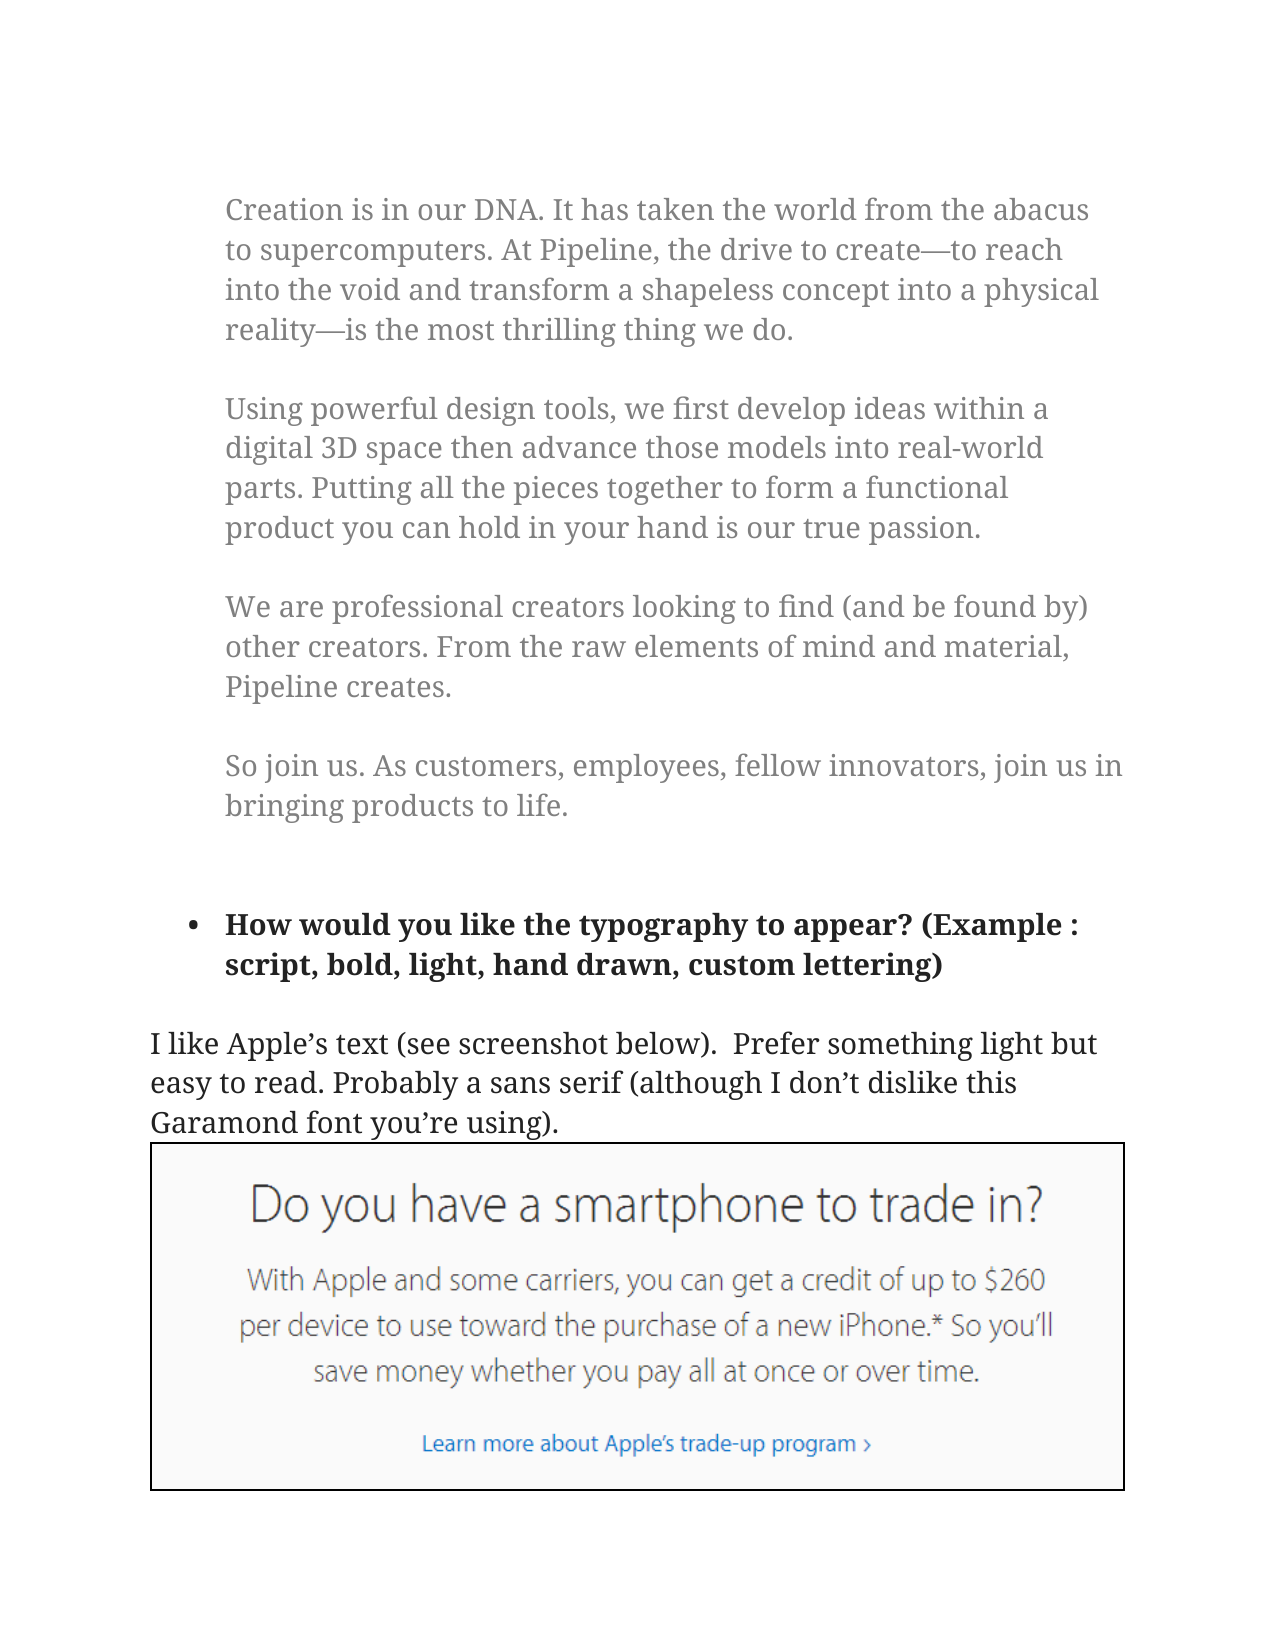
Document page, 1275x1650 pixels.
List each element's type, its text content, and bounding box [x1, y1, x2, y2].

text Using powerful design tools, we first develop ideas within a digital 3D space then advance those models into real-world parts. Putting all the pieces together to form a functional product you can hold in your hand is our true passion. [225, 388, 1125, 547]
text So join us. As customers, employees, fellow innovators, join us in bringing products to life. [569, 745, 1125, 825]
text Creation is in our DNA. It has taken the world from the abacus to supercomputers. At Pipeline, the drive to create—to reach into the void and transform a shapeless concept into a physical reality—is the most thrilling thing we do. [794, 190, 1125, 348]
list How would you like the typography to appear? (Example : script, bold, light, hand drawn, custom lettering) [944, 904, 1125, 983]
text I like Apple’s text (see screenshot below). Prefer something light but easy to read. Probably a sans serif (although I don’t dislike this Garamond font you’re using). [150, 1023, 1125, 1142]
text We are professional creators looking to find (and be found by) other creators. From the raw elements of mind and material, Pipeline creates. [452, 587, 1125, 706]
